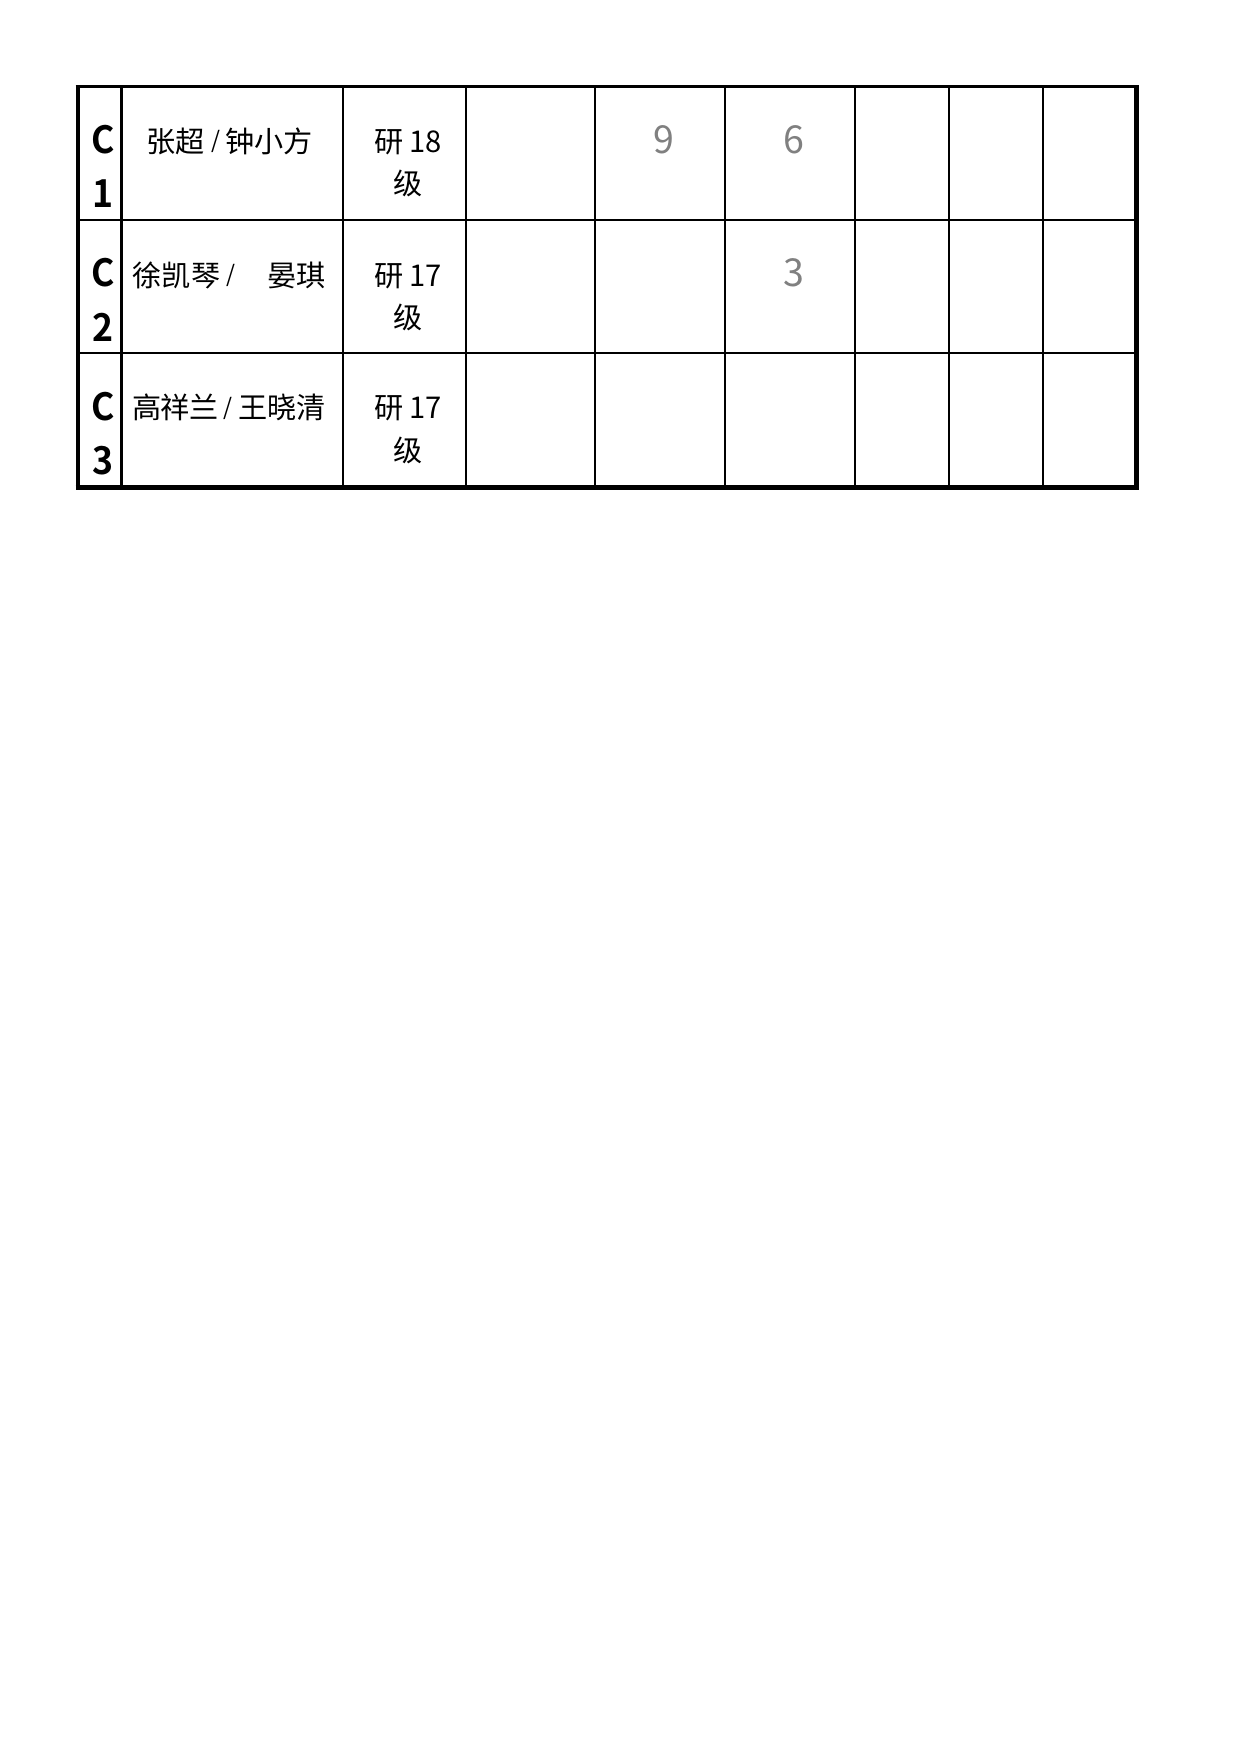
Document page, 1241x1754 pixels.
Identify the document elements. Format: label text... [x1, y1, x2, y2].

table_cell C1 [80, 88, 120, 219]
table_cell [856, 221, 948, 352]
table_cell [1044, 221, 1134, 352]
table_cell [467, 88, 594, 219]
table_cell [726, 354, 854, 485]
table_cell 3 [726, 221, 854, 352]
table_cell 研18级 [344, 88, 465, 219]
table_cell 高祥兰 / 王晓清 [123, 354, 342, 485]
table_cell [467, 221, 594, 352]
table_cell 徐凯琴 / 晏琪 [123, 221, 342, 352]
table_cell [596, 354, 724, 485]
table_cell 6 [726, 88, 854, 219]
table_cell [950, 354, 1042, 485]
table_cell 研17级 [344, 221, 465, 352]
table_cell [856, 354, 948, 485]
table_cell [1044, 354, 1134, 485]
table_cell [856, 88, 948, 219]
table_cell C2 [80, 221, 120, 352]
table_cell [596, 221, 724, 352]
table_cell 9 [596, 88, 724, 219]
table_cell C3 [80, 354, 120, 485]
table_cell [950, 88, 1042, 219]
table_cell [950, 221, 1042, 352]
table_cell 张超 / 钟小方 [123, 88, 342, 219]
table_cell 研17级 [344, 354, 465, 485]
table_cell [1044, 88, 1134, 219]
table_cell [467, 354, 594, 485]
